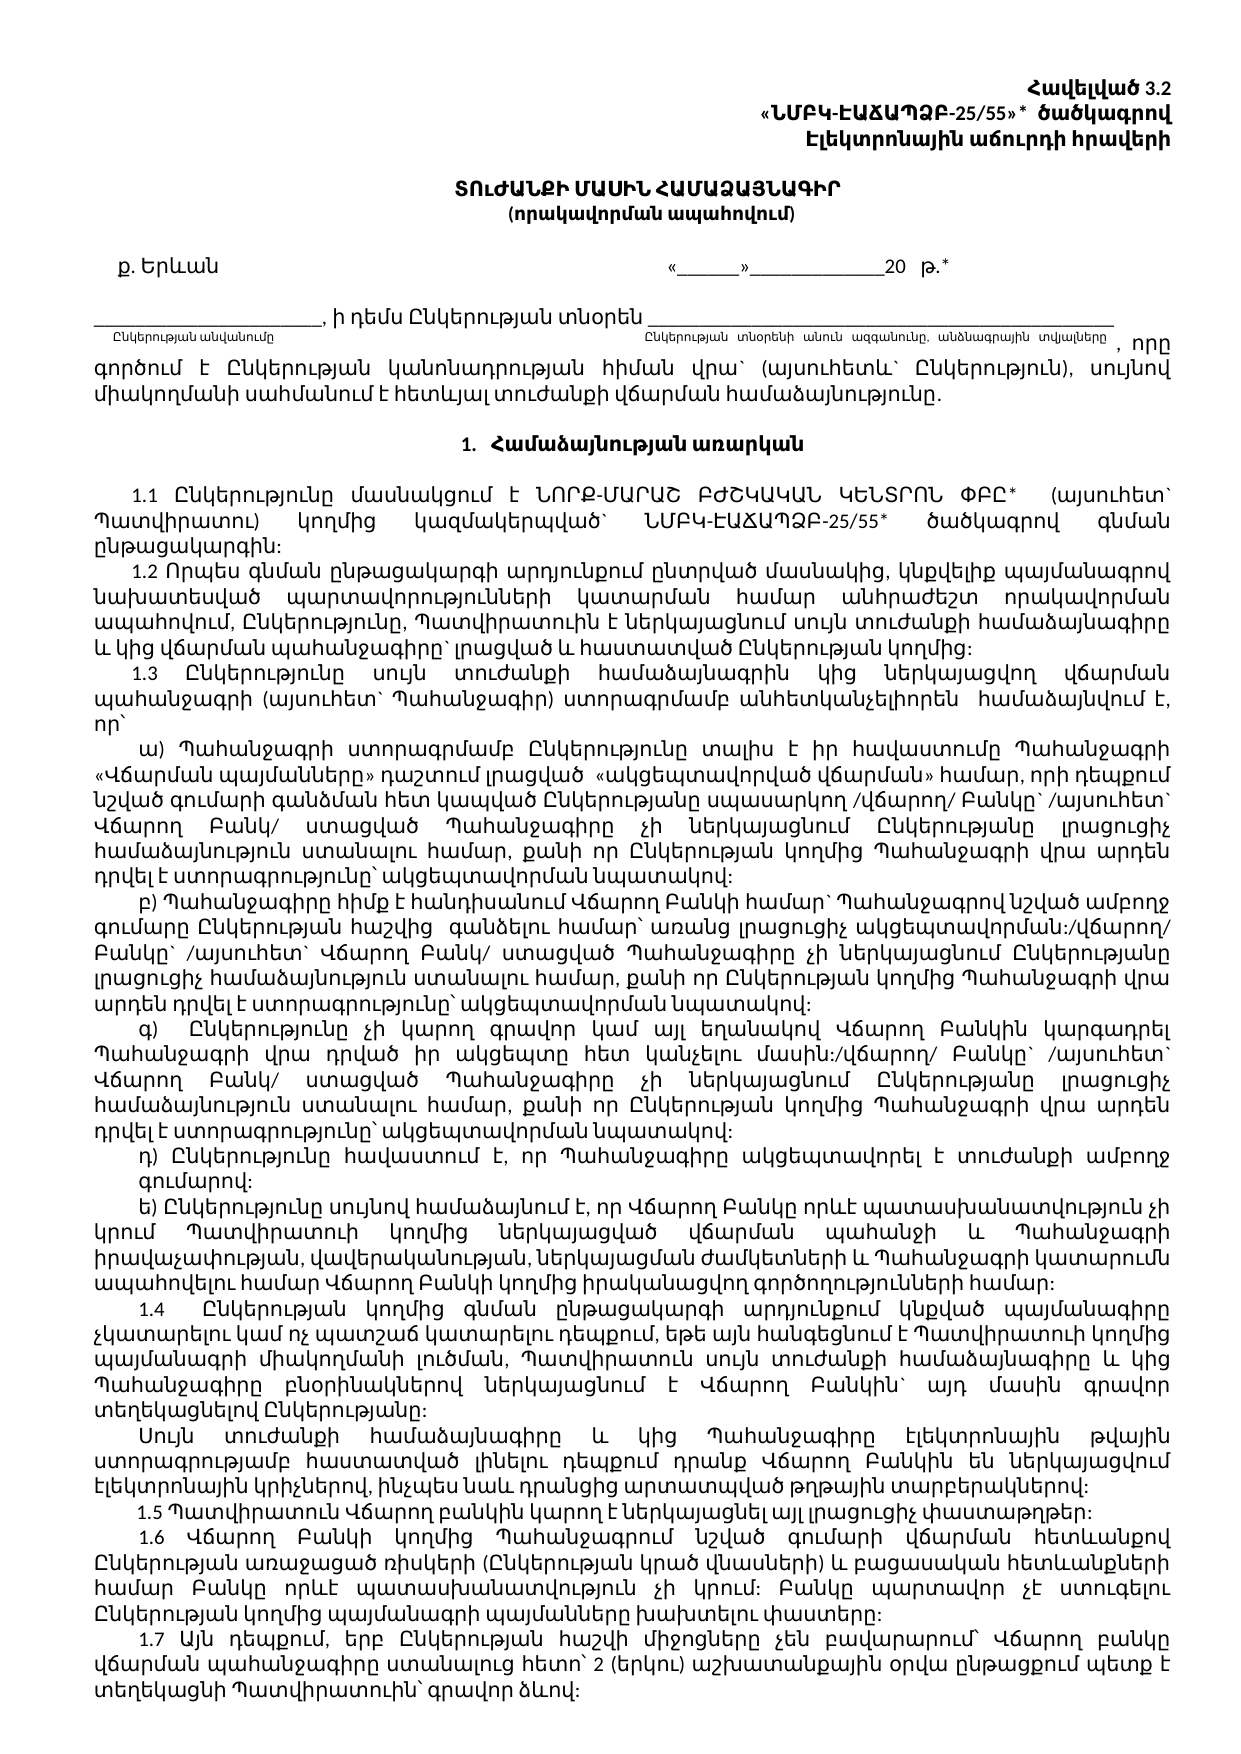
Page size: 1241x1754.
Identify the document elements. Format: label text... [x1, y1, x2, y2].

text 1.2 Որպես գնման ընթացակարգի արդյունքում ընտրված մասնակից, կնքվելիք պայմանագրով նախատեսված պարտավորությունների կատարման համար անհրաժեշտ որակավորման ապահովում, Ընկերությունը, Պատվիրատուին է ներկայացնում սույն տուժանքի համաձայնագիրը և կից վճարման պահանջագիրը` լրացված և հաստատված Ընկերության կողմից: [94, 559, 1171, 660]
text Սույն տուժանքի համաձայնագիրը և կից Պահանջագիրը էլեկտրոնային թվային ստորագրությամբ հաստատված լինելու դեպքում դրանք Վճարող Բանկին են ներկայացվում էլեկտրոնային կրիչներով, ինչպես նաև դրանցից արտատպված թղթային տարբերակներով: [94, 1423, 1171, 1499]
text «ՆՄԲԿ-ԷԱՃԱՊՁԲ-25/55»* ծածկագրով [94, 100, 1171, 126]
text 1.5 Պատվիրատուն Վճարող բանկին կարող է ներկայացնել այլ լրացուցիչ փաստաթղթեր: [94, 1499, 1171, 1524]
text ______________________, ի դեմս Ընկերության տնօրեն _____________________________________________ [94, 304, 1171, 330]
text 1.1 Ընկերությունը մասնակցում է ՆՈՐՔ-ՄԱՐԱՇ ԲԺՇԿԱԿԱՆ ԿԵՆՏՐՈՆ ՓԲԸ* (այսուհետ` Պատվիրատու) կողմից կազմակերպված` ՆՄԲԿ-ԷԱՃԱՊՁԲ-25/55* ծածկագրով գնման ընթացակարգին: [94, 482, 1171, 559]
text դ) Ընկերությունը հավաստում է, որ Պահանջագիրը ակցեպտավորել է տուժանքի ամբողջ գումարով: [138, 1143, 1171, 1194]
text 1.6 Վճարող Բանկի կողմից Պահանջագրում նշված գումարի վճարման հետևանքով Ընկերության առաջացած ռիսկերի (Ընկերության կրած վնասների) և բացասական հետևանքների համար Բանկը որևէ պատասխանատվություն չի կրում: Բանկը պարտավոր չէ ստուգելու Ընկերության կողմից պայմանագրի պայմանները խախտելու փաստերը: [94, 1524, 1171, 1626]
text ե) Ընկերությունը սույնով համաձայնում է, որ Վճարող Բանկը որևէ պատասխանատվություն չի կրում Պատվիրատուի կողմից ներկայացված վճարման պահանջի և Պահանջագրի իրավաչափության, վավերականության, ներկայացման ժամկետների և Պահանջագրի կատարումն ապահովելու համար Վճարող Բանկի կողմից իրականացվող գործողությունների համար: [94, 1194, 1171, 1296]
text 1.4 Ընկերության կողմից գնման ընթացակարգի արդյունքում կնքված պայմանագիրը չկատարելու կամ ոչ պատշաճ կատարելու դեպքում, եթե այն հանգեցնում է Պատվիրատուի կողմից պայմանագրի միակողմանի լուծման, Պատվիրատուն սույն տուժանքի համաձայնագիրը և կից Պահանջագիրը բնօրինակներով ներկայացնում է Վճարող Բանկին` այդ մասին գրավոր տեղեկացնելով Ընկերությանը: [94, 1296, 1171, 1423]
text ա) Պահանջագրի ստորագրմամբ Ընկերությունը տալիս է իր հավաստումը Պահանջագրի «Վճարման պայմանները» դաշտում լրացված «ակցեպտավորված վճարման» համար, որի դեպքում նշված գումարի գանձման հետ կապված Ընկերությանը սպասարկող /վճարող/ Բանկը` /այսուհետ` Վճարող Բանկ/ ստացված Պահանջագիրը չի ներկայացնում Ընկերությանը լրացուցիչ համաձայնություն ստանալու համար, քանի որ Ընկերության կողմից Պահանջագրի վրա արդեն դրվել է ստորագրությունը՝ ակցեպտավորման նպատակով: [94, 737, 1171, 889]
text գ) Ընկերությունը չի կարող գրավոր կամ այլ եղանակով Վճարող Բանկին կարգադրել Պահանջագրի վրա դրված իր ակցեպտը հետ կանչելու մասին:/վճարող/ Բանկը` /այսուհետ` Վճարող Բանկ/ ստացված Պահանջագիրը չի ներկայացնում Ընկերությանը լրացուցիչ համաձայնություն ստանալու համար, քանի որ Ընկերության կողմից Պահանջագրի վրա արդեն դրվել է ստորագրությունը՝ ակցեպտավորման նպատակով: [94, 1016, 1171, 1143]
text Հավելված 3.2 [94, 75, 1171, 100]
text 1.7 Այն դեպքում, երբ Ընկերության հաշվի միջոցները չեն բավարարում՝ Վճարող բանկը վճարման պահանջագիրը ստանալուց հետո՝ 2 (երկու) աշխատանքային օրվա ընթացքում պետք է տեղեկացնի Պատվիրատուին՝ գրավոր ձևով: [94, 1626, 1171, 1702]
text Էլեկտրոնային աճուրդի հրավերի [94, 126, 1171, 151]
text Ընկերության անվանումը Ընկերության տնօրենի անուն ազգանունը, անձնագրային տվյալները , որը գործում է Ընկերության կանոնադրության հիման վրա` (այսուհետև` Ընկերություն), սույնով միակողմանի սահմանում է հետևյալ տուժանքի վճարման համաձայնությունը. [94, 330, 1171, 406]
text 1.3 Ընկերությունը սույն տուժանքի համաձայնագրին կից ներկայացվող վճարման պահանջագրի (այսուհետ` Պահանջագիր) ստորագրմամբ անհետկանչելիորեն համաձայնվում է, որ՝ [94, 660, 1171, 737]
text բ) Պահանջագիրը հիմք է հանդիսանում Վճարող Բանկի համար` Պահանջագրով նշված ամբողջ գումարը Ընկերության հաշվից գանձելու համար՝ առանց լրացուցիչ ակցեպտավորման:/վճարող/ Բանկը` /այսուհետ` Վճարող Բանկ/ ստացված Պահանջագիրը չի ներկայացնում Ընկերությանը լրացուցիչ համաձայնություն ստանալու համար, քանի որ Ընկերության կողմից Պահանջագրի վրա արդեն դրվել է ստորագրությունը՝ ակցեպտավորման նպատակով: [94, 889, 1171, 1016]
text ք. Երևան «______»_____________20 թ.* [94, 254, 1171, 279]
text 1. Համաձայնության առարկան [94, 432, 1171, 457]
text (որակավորման ապահովում) [94, 202, 1171, 225]
text ՏՈւԺԱՆՔԻ ՄԱՍԻՆ ՀԱՄԱՁԱՅՆԱԳԻՐ [94, 177, 1171, 202]
